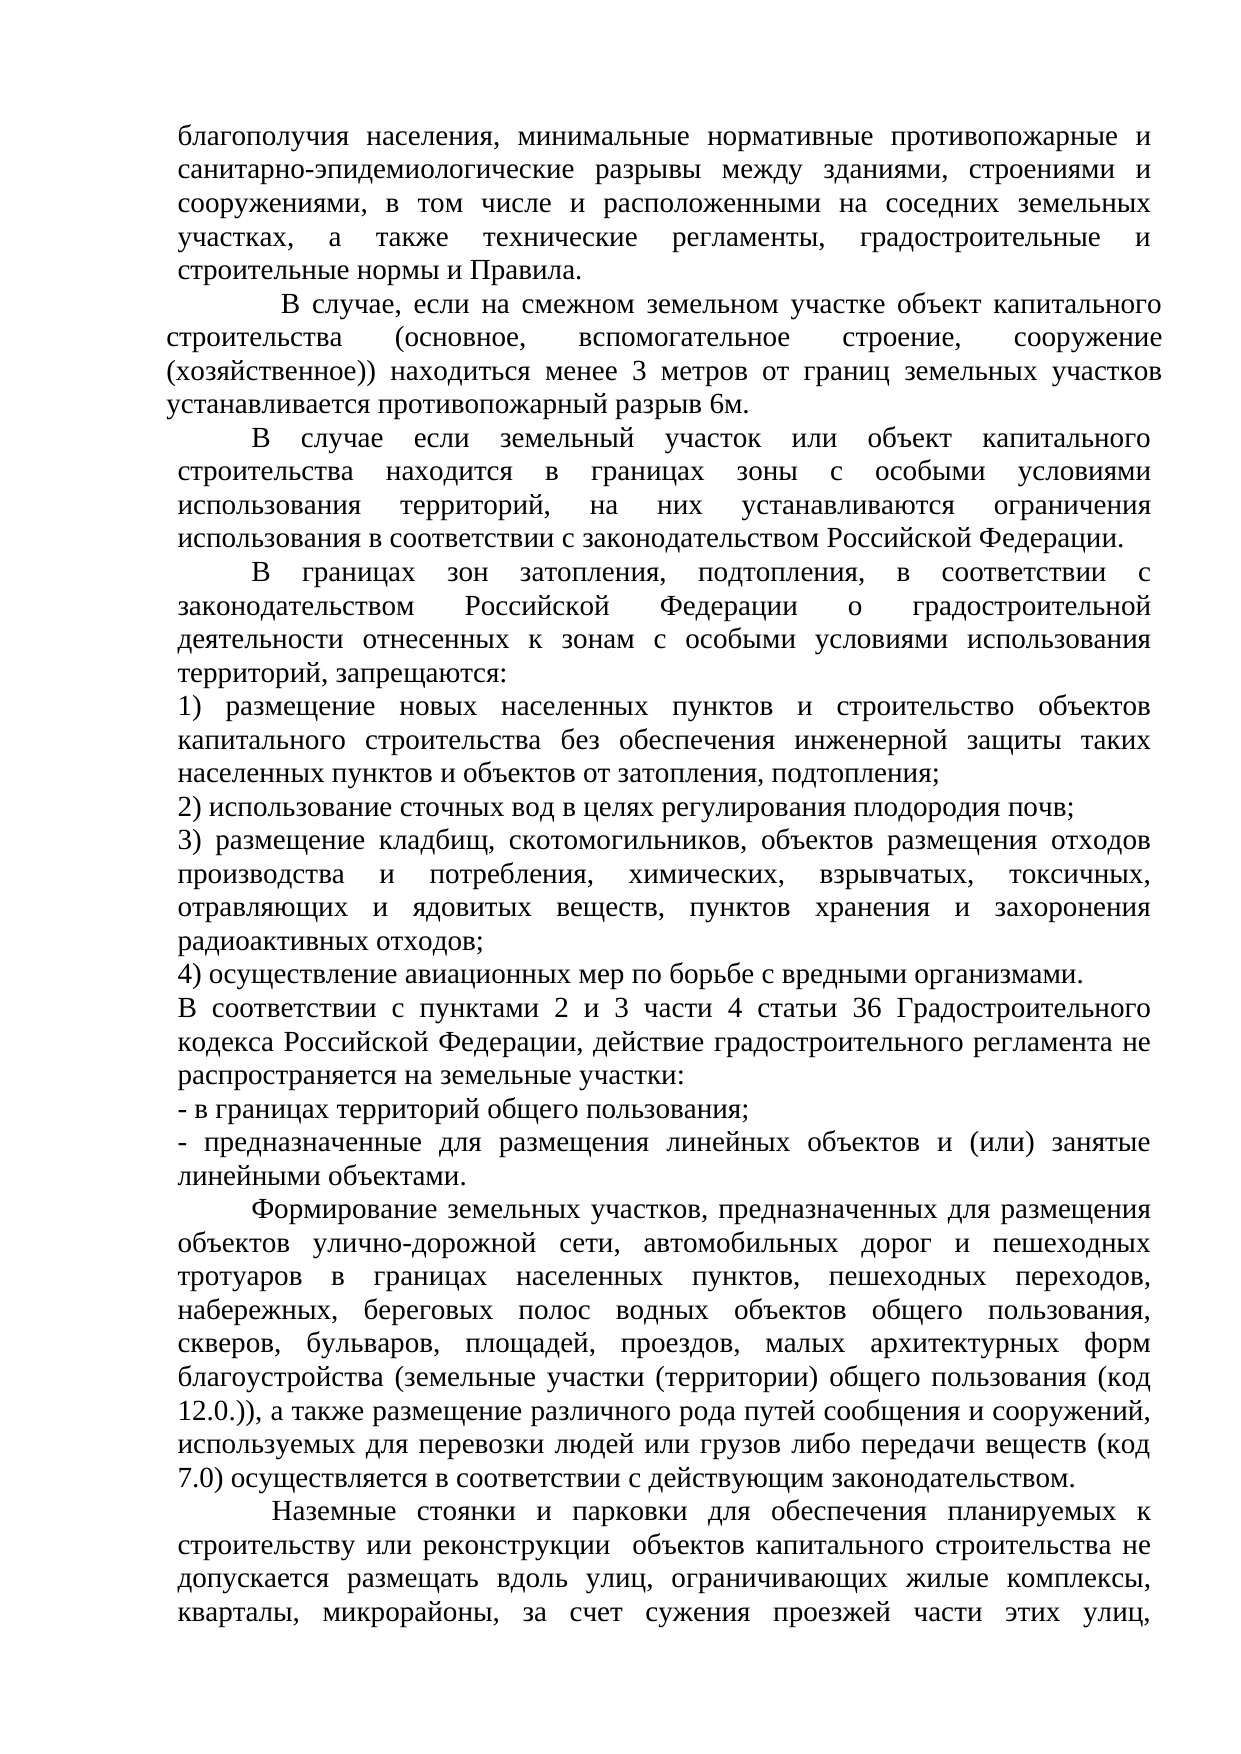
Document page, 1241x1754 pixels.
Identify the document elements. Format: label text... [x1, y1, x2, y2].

text В случае, если на смежном земельном участке объект капитального строительства (основное, вспомогательное строение, сооружение (хозяйственное)) находиться менее 3 метров от границ земельных участков устанавливается противопожарный разрыв 6м. [166, 286, 1163, 420]
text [177, 1493, 1152, 1627]
text Формирование земельных участков, предназначенных для размещения объектов улично-дорожной сети, автомобильных дорог и пешеходных тротуаров в границах населенных пунктов, пешеходных переходов, набережных, береговых полос водных объектов общего пользования, скверов, бульваров, площадей, проездов, малых архитектурных форм благоустройства (земельные участки (территории) общего пользования (код 12.0.)), а также размещение различного рода путей сообщения и сооружений, используемых для перевозки людей или грузов либо передачи веществ (код 7.0) осуществляется в соответствии с действующим законодательством. [177, 1191, 1152, 1493]
text - предназначенные для размещения линейных объектов и (или) занятые линейными объектами. [177, 1124, 1152, 1191]
text 4) осуществление авиационных мер по борьбе с вредными организмами. [177, 957, 1152, 990]
text В случае если земельный участок или объект капитального строительства находится в границах зоны с особыми условиями использования территорий, на них устанавливаются ограничения использования в соответствии с законодательством Российской Федерации. [177, 420, 1152, 554]
text - в границах территорий общего пользования; [177, 1091, 1152, 1124]
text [177, 118, 1152, 286]
text В границах зон затопления, подтопления, в соответствии с законодательством Российской Федерации о градостроительной деятельности отнесенных к зонам с особыми условиями использования территорий, запрещаются: [177, 554, 1152, 688]
text В соответствии с пунктами 2 и 3 части 4 статьи 36 Градостроительного кодекса Российской Федерации, действие градостроительного регламента не распространяется на земельные участки: [177, 990, 1152, 1091]
text 2) использование сточных вод в целях регулирования плодородия почв; [177, 789, 1152, 822]
text 1) размещение новых населенных пунктов и строительство объектов капитального строительства без обеспечения инженерной защиты таких населенных пунктов и объектов от затопления, подтопления; [177, 688, 1152, 789]
text 3) размещение кладбищ, скотомогильников, объектов размещения отходов производства и потребления, химических, взрывчатых, токсичных, отравляющих и ядовитых веществ, пунктов хранения и захоронения радиоактивных отходов; [177, 822, 1152, 957]
